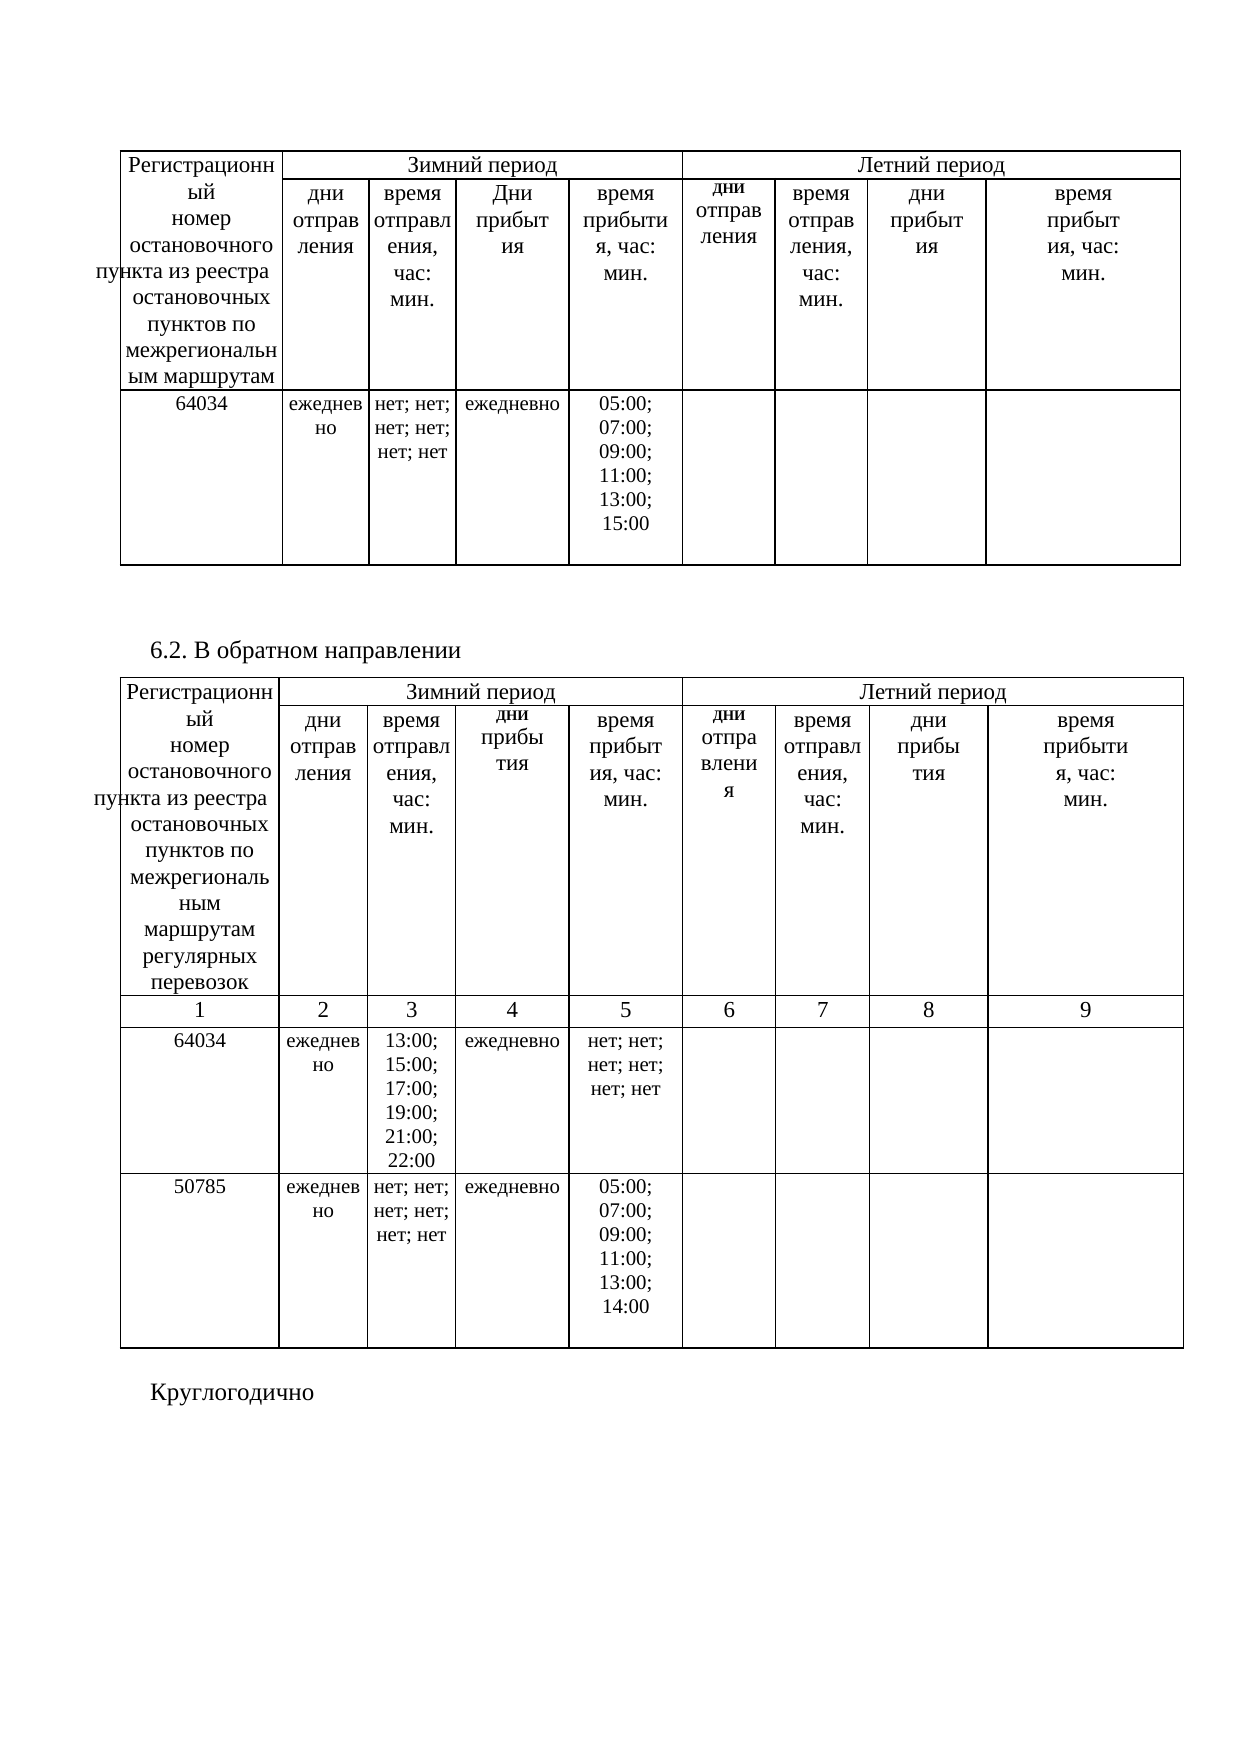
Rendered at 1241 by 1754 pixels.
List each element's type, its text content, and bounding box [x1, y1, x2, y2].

table_cell время прибыти я, час: мин. [570, 180, 682, 389]
table_cell 3 [368, 996, 455, 1026]
table_cell время отправл ения, час: мин. [368, 706, 455, 994]
table_header Летний период [683, 152, 1180, 178]
text Круглогодично [150, 1377, 1090, 1406]
table_cell ДНИ отправ ления [683, 180, 774, 389]
table_cell 9 [989, 996, 1183, 1026]
table_cell ежедневно [456, 1174, 568, 1347]
table_cell время отправл ения, час: мин. [776, 706, 869, 994]
table_cell Дни прибыт ия [457, 180, 568, 389]
table_cell время прибыт ия, час: мин. [987, 180, 1180, 389]
table_cell 50785 [121, 1174, 278, 1347]
table_cell нет; нет; нет; нет; нет; нет [570, 1028, 682, 1172]
table_cell 64034 [121, 1028, 278, 1172]
table_cell 5 [570, 996, 682, 1026]
table_cell время прибыт ия, час: мин. [570, 706, 682, 994]
table_cell ДНИ отпра влени я [683, 706, 775, 994]
table_cell 7 [776, 996, 869, 1026]
table_cell 6 [683, 996, 775, 1026]
table_cell ежедневно [280, 1028, 367, 1172]
table_cell нет; нет; нет; нет; нет; нет [370, 391, 455, 564]
table_header Регистрационный номер остановочного пункта из реестра остановочных пунктов по межрегиональным маршрутам регулярных перевозок [121, 678, 278, 994]
table_cell 13:00; 15:00; 17:00; 19:00; 21:00; 22:00 [368, 1028, 455, 1172]
table_cell [989, 1028, 1183, 1172]
table_header Зимний период [280, 678, 682, 705]
table_cell ежедневно [457, 391, 568, 564]
table_cell время отправ ления, час: мин. [776, 180, 867, 389]
table_cell 05:00; 07:00; 09:00; 11:00; 13:00; 14:00 [570, 1174, 682, 1347]
table_cell ежедневно [283, 391, 368, 564]
table_cell [776, 1028, 869, 1172]
table_cell ежедневно [280, 1174, 367, 1347]
table_cell [868, 391, 985, 564]
table_header Летний период [683, 678, 1183, 705]
text 6.2. В обратном направлении [150, 636, 1090, 664]
table_cell 64034 [121, 391, 282, 564]
table_cell нет; нет; нет; нет; нет; нет [368, 1174, 455, 1347]
table_cell [683, 391, 774, 564]
table_cell время прибыти я, час: мин. [989, 706, 1183, 994]
table_cell ДНИ прибы тия [456, 706, 568, 994]
table_cell [989, 1174, 1183, 1347]
table_header Зимний период [283, 152, 682, 178]
table_cell дни отправ ления [280, 706, 367, 994]
table_cell время отправл ения, час: мин. [370, 180, 455, 389]
table_cell [683, 1174, 775, 1347]
table_cell 4 [456, 996, 568, 1026]
table_cell 2 [280, 996, 367, 1026]
table_cell 05:00; 07:00; 09:00; 11:00; 13:00; 15:00 [570, 391, 682, 564]
table_cell [987, 391, 1180, 564]
table_cell [870, 1028, 987, 1172]
table_cell 1 [121, 996, 278, 1026]
table_cell [776, 391, 867, 564]
table_cell [776, 1174, 869, 1347]
table_cell [683, 1028, 775, 1172]
table_cell дни отправ ления [283, 180, 368, 389]
table_cell [870, 1174, 987, 1347]
table_cell дни прибыт ия [868, 180, 985, 389]
table_cell ежедневно [456, 1028, 568, 1172]
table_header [121, 152, 282, 389]
table_cell 8 [870, 996, 987, 1026]
table_cell дни прибы тия [870, 706, 987, 994]
